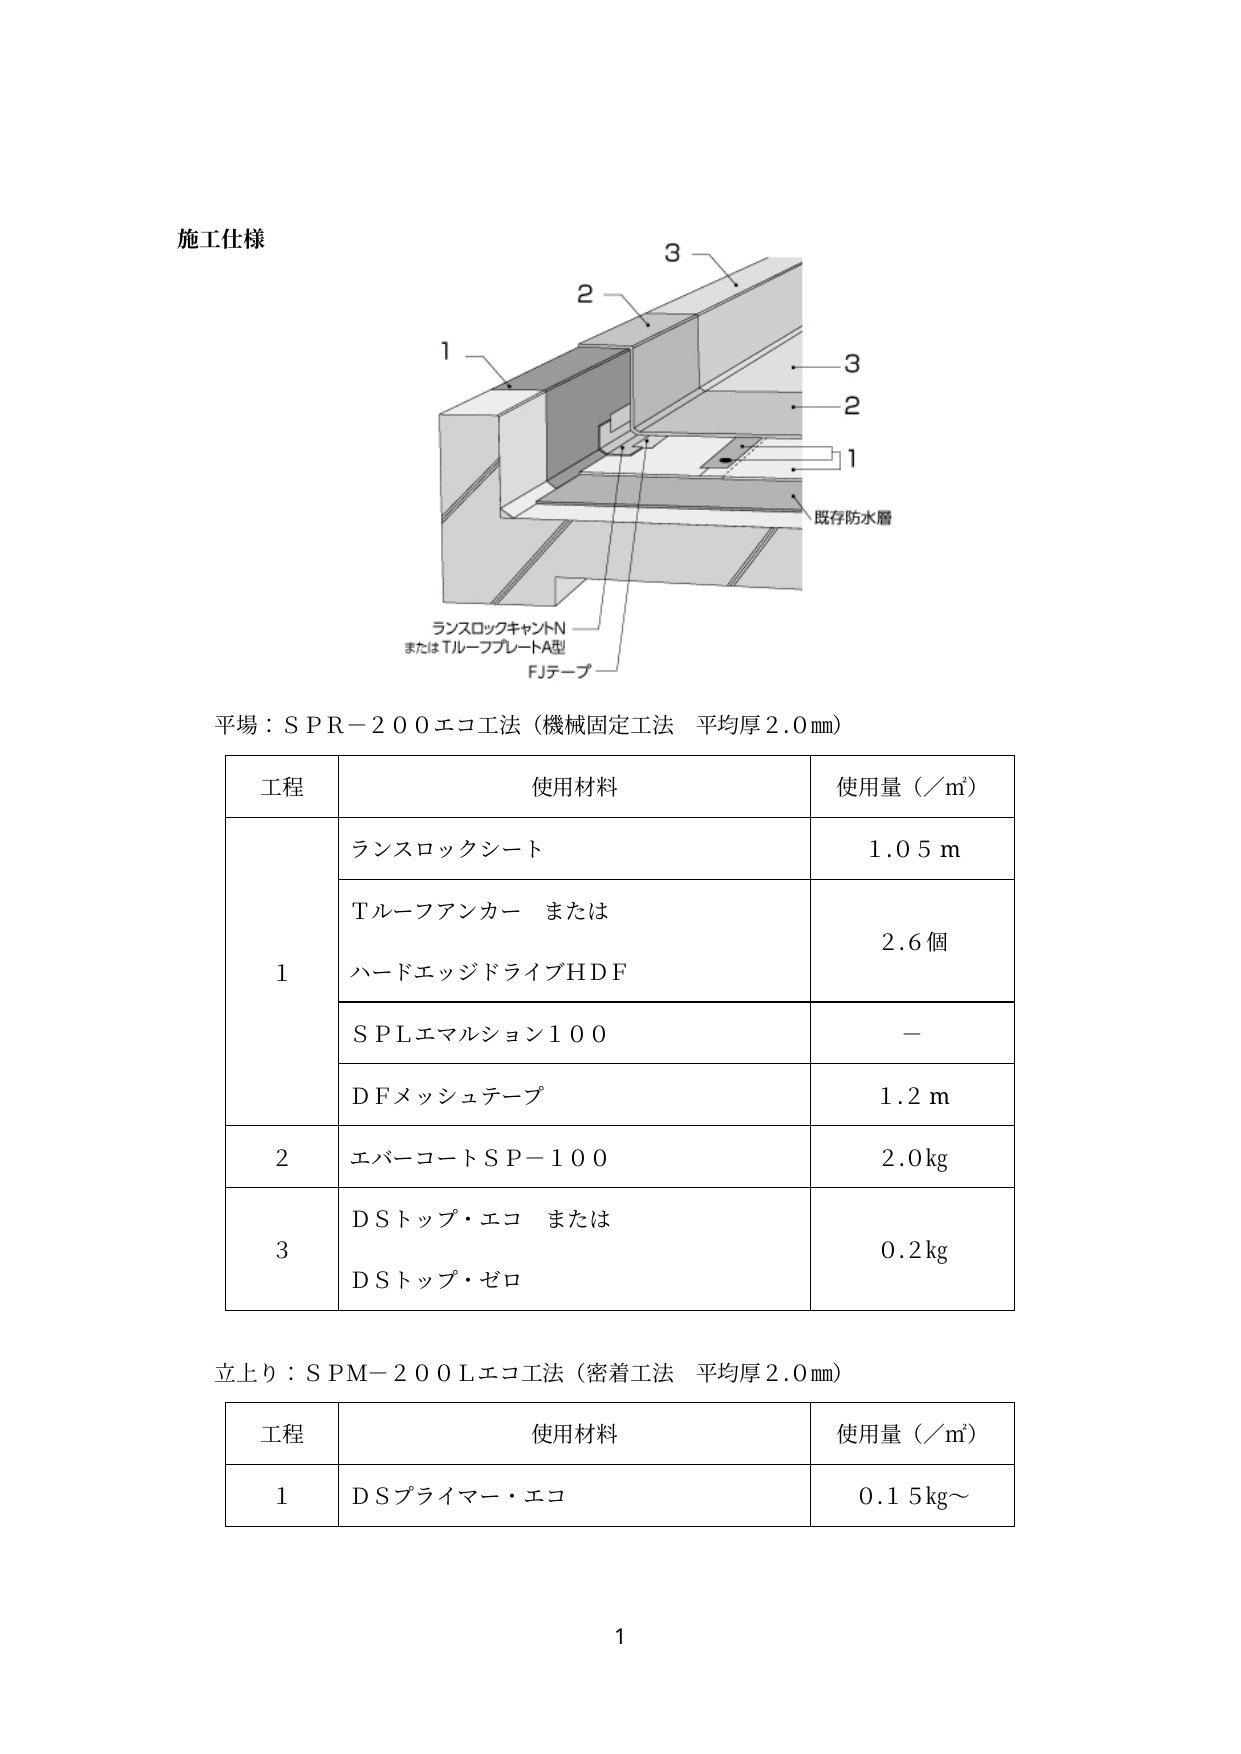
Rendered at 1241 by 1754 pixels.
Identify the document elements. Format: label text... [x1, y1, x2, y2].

table_cell １.０５m [811, 818, 1014, 879]
table_header 工程 [226, 756, 338, 817]
table_cell ２.０㎏ [811, 1126, 1014, 1187]
table_cell ２ [226, 1126, 338, 1187]
text 施工仕様 [177, 207, 1063, 268]
table_cell ＳＰＬエマルション１００ [339, 1003, 810, 1063]
table_cell ３ [226, 1188, 338, 1310]
table_cell ０.２㎏ [811, 1188, 1014, 1310]
table_cell Ｔルーフアンカー または ハードエッジドライブＨＤＦ [339, 880, 810, 1001]
picture [395, 230, 902, 697]
table_cell エバーコートＳＰ－１００ [339, 1126, 810, 1187]
text 平場：ＳＰＲ－２００エコ工法（機械固定工法 平均厚２.０㎜） [214, 694, 1063, 755]
table_cell １.２m [811, 1064, 1014, 1125]
table_header 工程 [226, 1403, 338, 1464]
table_header 使用量（／㎡） [811, 1403, 1014, 1464]
table_cell ＤＳプライマー・エコ [339, 1465, 810, 1526]
table_cell ＤＦメッシュテープ [339, 1064, 810, 1125]
table_cell ２.６個 [811, 880, 1014, 1001]
table_cell ＤＳトップ・エコ または ＤＳトップ・ゼロ [339, 1188, 810, 1310]
text 立上り：ＳＰＭ－２００Ｌエコ工法（密着工法 平均厚２.０㎜） [214, 1341, 1063, 1402]
table_cell ０.１５㎏～ [811, 1465, 1014, 1526]
table_header 使用材料 [339, 1403, 810, 1464]
table_header 使用量（／㎡） [811, 756, 1014, 817]
table_cell ランスロックシート [339, 818, 810, 879]
table_cell １ [226, 1465, 338, 1526]
table_header 使用材料 [339, 756, 810, 817]
table_cell １ [226, 818, 338, 1125]
table_cell － [811, 1003, 1014, 1063]
